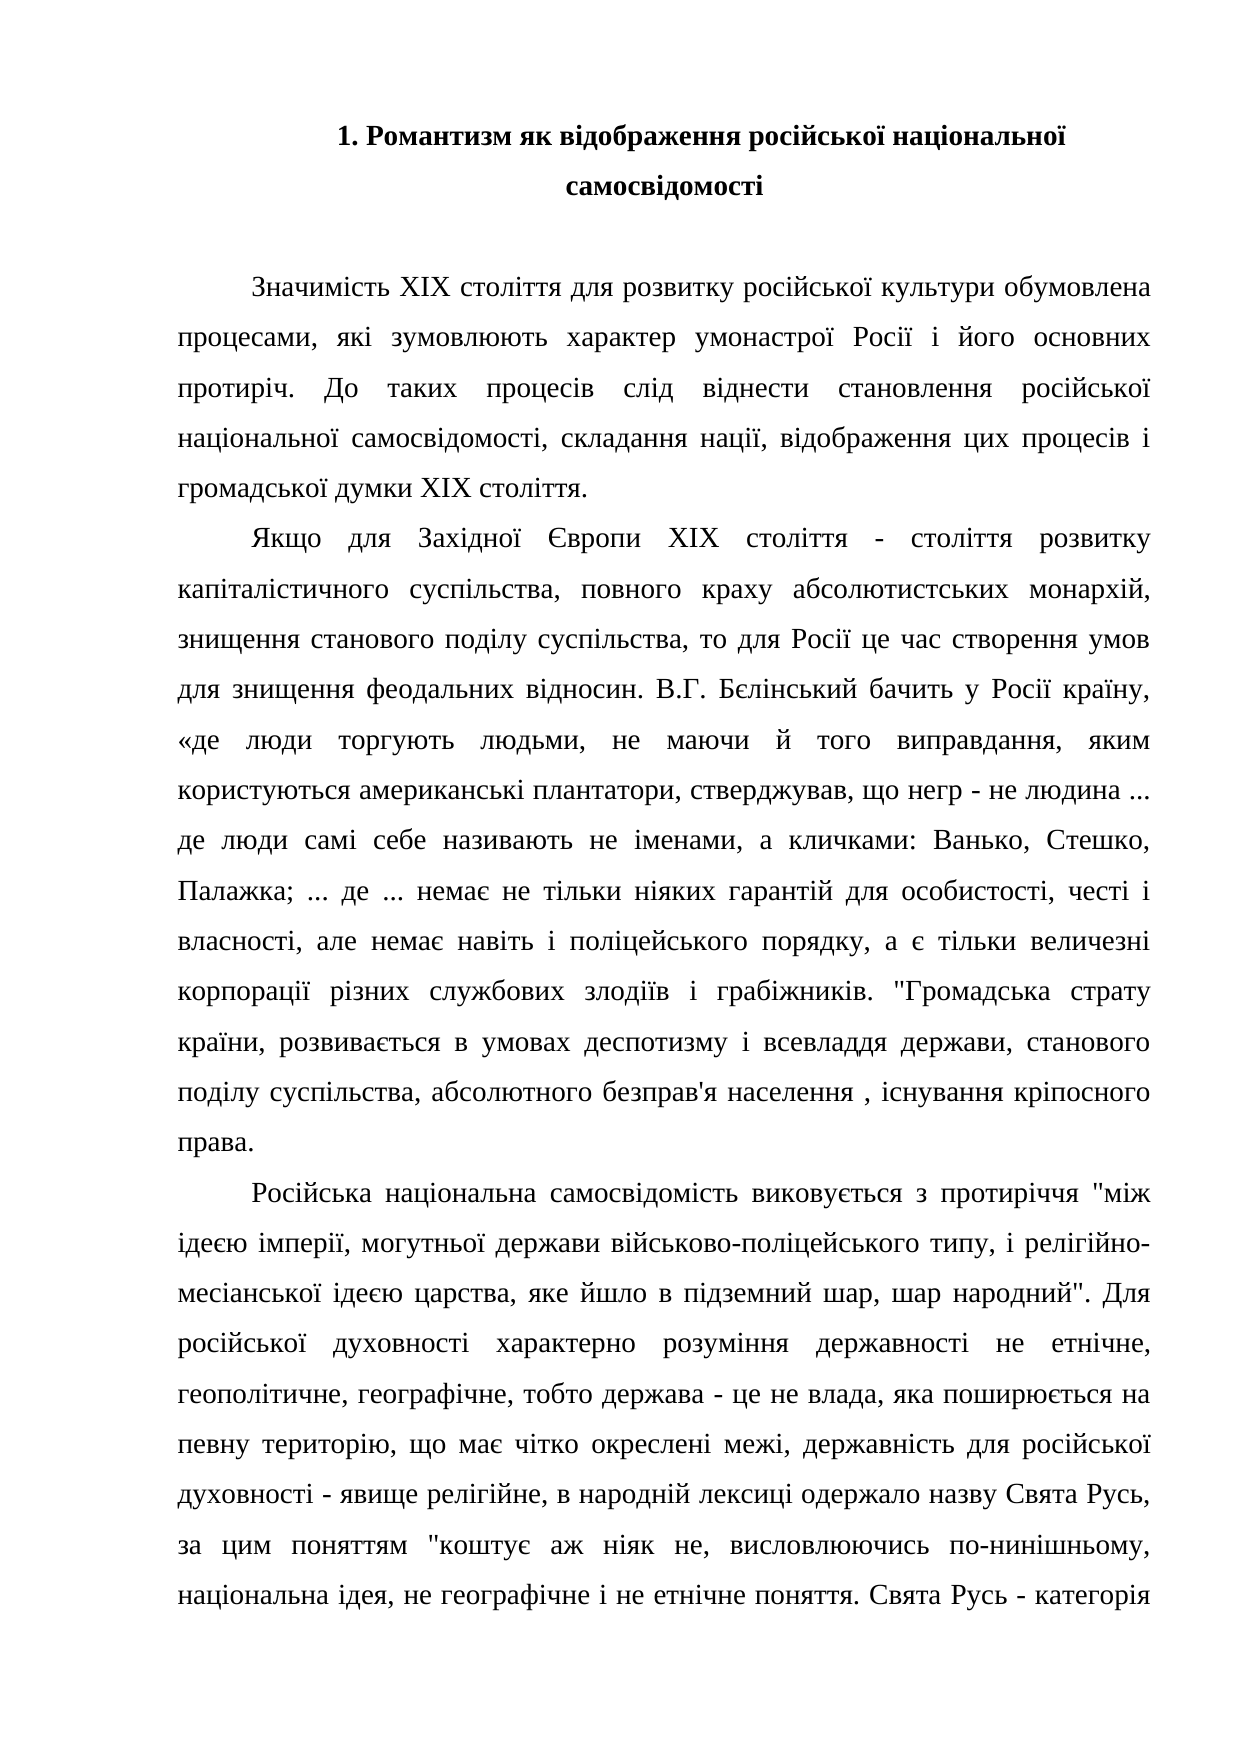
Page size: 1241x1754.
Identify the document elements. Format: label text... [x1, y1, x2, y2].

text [177, 1175, 1152, 1611]
text Значимість XIX століття для розвитку російської культури обумовлена процесами, які зумовлюють характер умонастрої Росії і його основних протиріч. До таких процесів слід віднести становлення російської національної самосвідомості, складання нації, відображення цих процесів і громадської думки XIX століття. [177, 269, 1152, 504]
text 1. Романтизм як відображення російської національної самосвідомості [177, 118, 1152, 202]
text Якщо для Західної Європи XIX століття - століття розвитку капіталістичного суспільства, повного краху абсолютистських монархій, знищення станового поділу суспільства, то для Росії це час створення умов для знищення феодальних відносин. В.Г. Бєлінський бачить у Росії країну, «де люди торгують людьми, не маючи й того виправдання, яким користуються американські плантатори, стверджував, що негр - не людина ... де люди самі себе називають не іменами, а кличками: Ванько, Стешко, Палажка; ... де ... немає не тільки ніяких гарантій для особистості, честі і власності, але немає навіть і поліцейського порядку, а є тільки величезні корпорації різних службових злодіїв і грабіжників. "Громадська страту країни, розвивається в умовах деспотизму і всевладдя держави, станового поділу суспільства, абсолютного безправ'я населення , існування кріпосного права. [177, 521, 1152, 1158]
